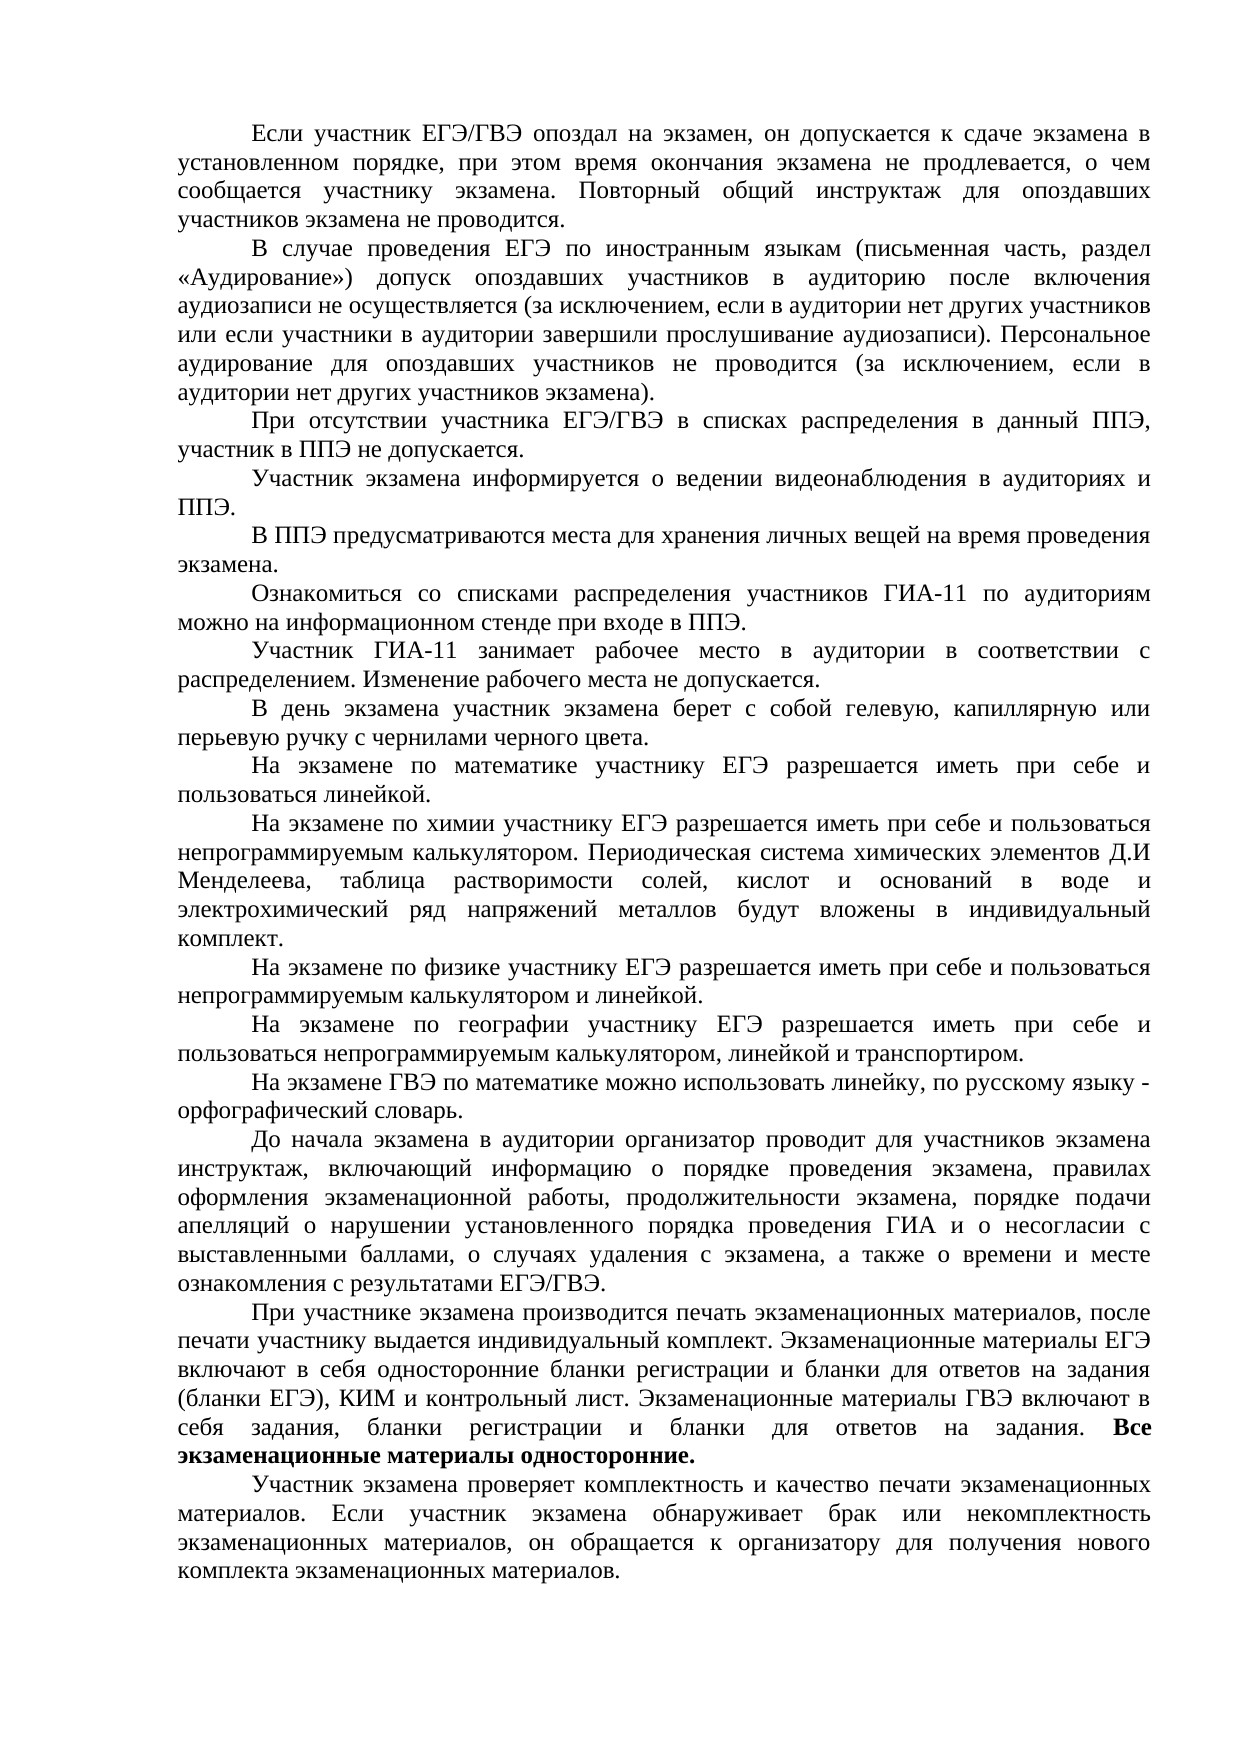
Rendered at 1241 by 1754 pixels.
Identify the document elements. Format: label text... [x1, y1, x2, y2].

text На экзамене по географии участнику ЕГЭ разрешается иметь при себе и пользоваться непрограммируемым калькулятором, линейкой и транспортиром. [177, 1009, 1152, 1067]
text В день экзамена участник экзамена берет с собой гелевую, капиллярную или перьевую ручку с чернилами черного цвета. [177, 693, 1152, 751]
text На экзамене по математике участнику ЕГЭ разрешается иметь при себе и пользоваться линейкой. [177, 751, 1152, 808]
text На экзамене ГВЭ по математике можно использовать линейку, по русскому языку - орфографический словарь. [177, 1067, 1152, 1124]
text При отсутствии участника ЕГЭ/ГВЭ в списках распределения в данный ППЭ, участник в ППЭ не допускается. [177, 406, 1152, 463]
text Ознакомиться со списками распределения участников ГИА-11 по аудиториям можно на информационном стенде при входе в ППЭ. [177, 578, 1152, 636]
text При участнике экзамена производится печать экзаменационных материалов, после печати участнику выдается индивидуальный комплект. Экзаменационные материалы ЕГЭ включают в себя односторонние бланки регистрации и бланки для ответов на задания (бланки ЕГЭ), КИМ и контрольный лист. Экзаменационные материалы ГВЭ включают в себя задания, бланки регистрации и бланки для ответов на задания. Все экзаменационные материалы односторонние. [177, 1297, 1152, 1469]
text В ППЭ предусматриваются места для хранения личных вещей на время проведения экзамена. [177, 521, 1152, 578]
text До начала экзамена в аудитории организатор проводит для участников экзамена инструктаж, включающий информацию о порядке проведения экзамена, правилах оформления экзаменационной работы, продолжительности экзамена, порядке подачи апелляций о нарушении установленного порядка проведения ГИА и о несогласии с выставленными баллами, о случаях удаления с экзамена, а также о времени и месте ознакомления с результатами ЕГЭ/ГВЭ. [177, 1124, 1152, 1297]
text На экзамене по химии участнику ЕГЭ разрешается иметь при себе и пользоваться непрограммируемым калькулятором. Периодическая система химических элементов Д.И Менделеева, таблица растворимости солей, кислот и оснований в воде и электрохимический ряд напряжений металлов будут вложены в индивидуальный комплект. [177, 808, 1152, 952]
text В случае проведения ЕГЭ по иностранным языкам (письменная часть, раздел «Аудирование») допуск опоздавших участников в аудиторию после включения аудиозаписи не осуществляется (за исключением, если в аудитории нет других участников или если участники в аудитории завершили прослушивание аудиозаписи). Персональное аудирование для опоздавших участников не проводится (за исключением, если в аудитории нет других участников экзамена). [177, 233, 1152, 406]
text На экзамене по физике участнику ЕГЭ разрешается иметь при себе и пользоваться непрограммируемым калькулятором и линейкой. [177, 952, 1152, 1009]
text Участник экзамена проверяет комплектность и качество печати экзаменационных материалов. Если участник экзамена обнаруживает брак или некомплектность экзаменационных материалов, он обращается к организатору для получения нового комплекта экзаменационных материалов. [177, 1469, 1152, 1584]
text Участник экзамена информируется о ведении видеонаблюдения в аудиториях и ППЭ. [177, 463, 1152, 521]
text Если участник ЕГЭ/ГВЭ опоздал на экзамен, он допускается к сдаче экзамена в установленном порядке, при этом время окончания экзамена не продлевается, о чем сообщается участнику экзамена. Повторный общий инструктаж для опоздавших участников экзамена не проводится. [177, 118, 1152, 233]
text Участник ГИА-11 занимает рабочее место в аудитории в соответствии с распределением. Изменение рабочего места не допускается. [177, 636, 1152, 693]
